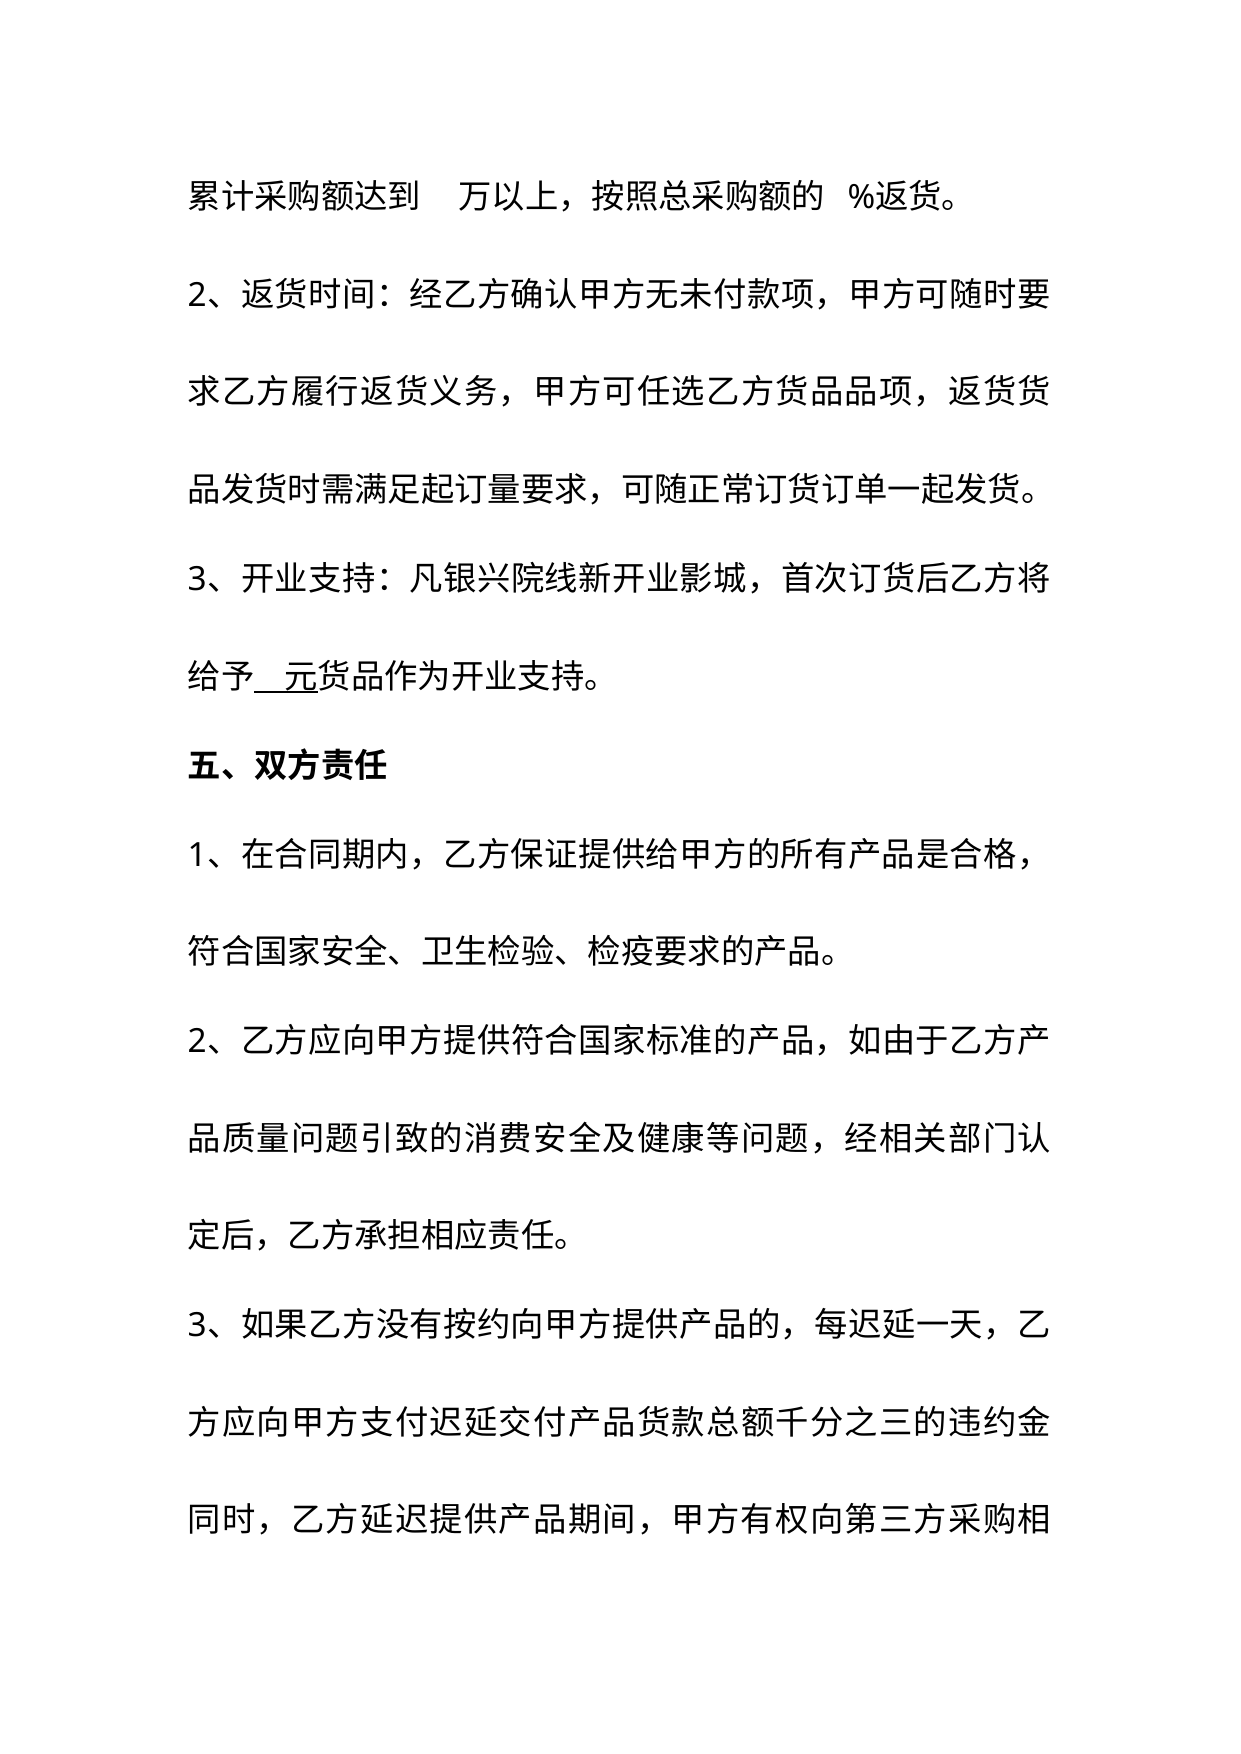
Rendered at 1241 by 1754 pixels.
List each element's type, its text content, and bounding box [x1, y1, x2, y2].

text 1、在合同期内，乙方保证提供给甲方的所有产品是合格，符合国家安全、卫生检验、检疫要求的产品。 [187, 819, 1053, 982]
text 3、开业支持：凡银兴院线新开业影城，首次订货后乙方将给予 元货品作为开业支持。 [187, 543, 1053, 706]
text 五、双方责任 [187, 730, 1053, 795]
text 2、乙方应向甲方提供符合国家标准的产品，如由于乙方产品质量问题引致的消费安全及健康等问题，经相关部门认定后，乙方承担相应责任。 [187, 1006, 1053, 1266]
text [187, 1290, 1053, 1550]
text 累计采购额达到 万以上，按照总采购额的 %返货。 2、返货时间：经乙方确认甲方无未付款项，甲方可随时要求乙方履行返货义务，甲方可任选乙方货品品项，返货货品发货时需满足起订量要求，可随正常订货订单一起发货。 [187, 162, 1053, 519]
